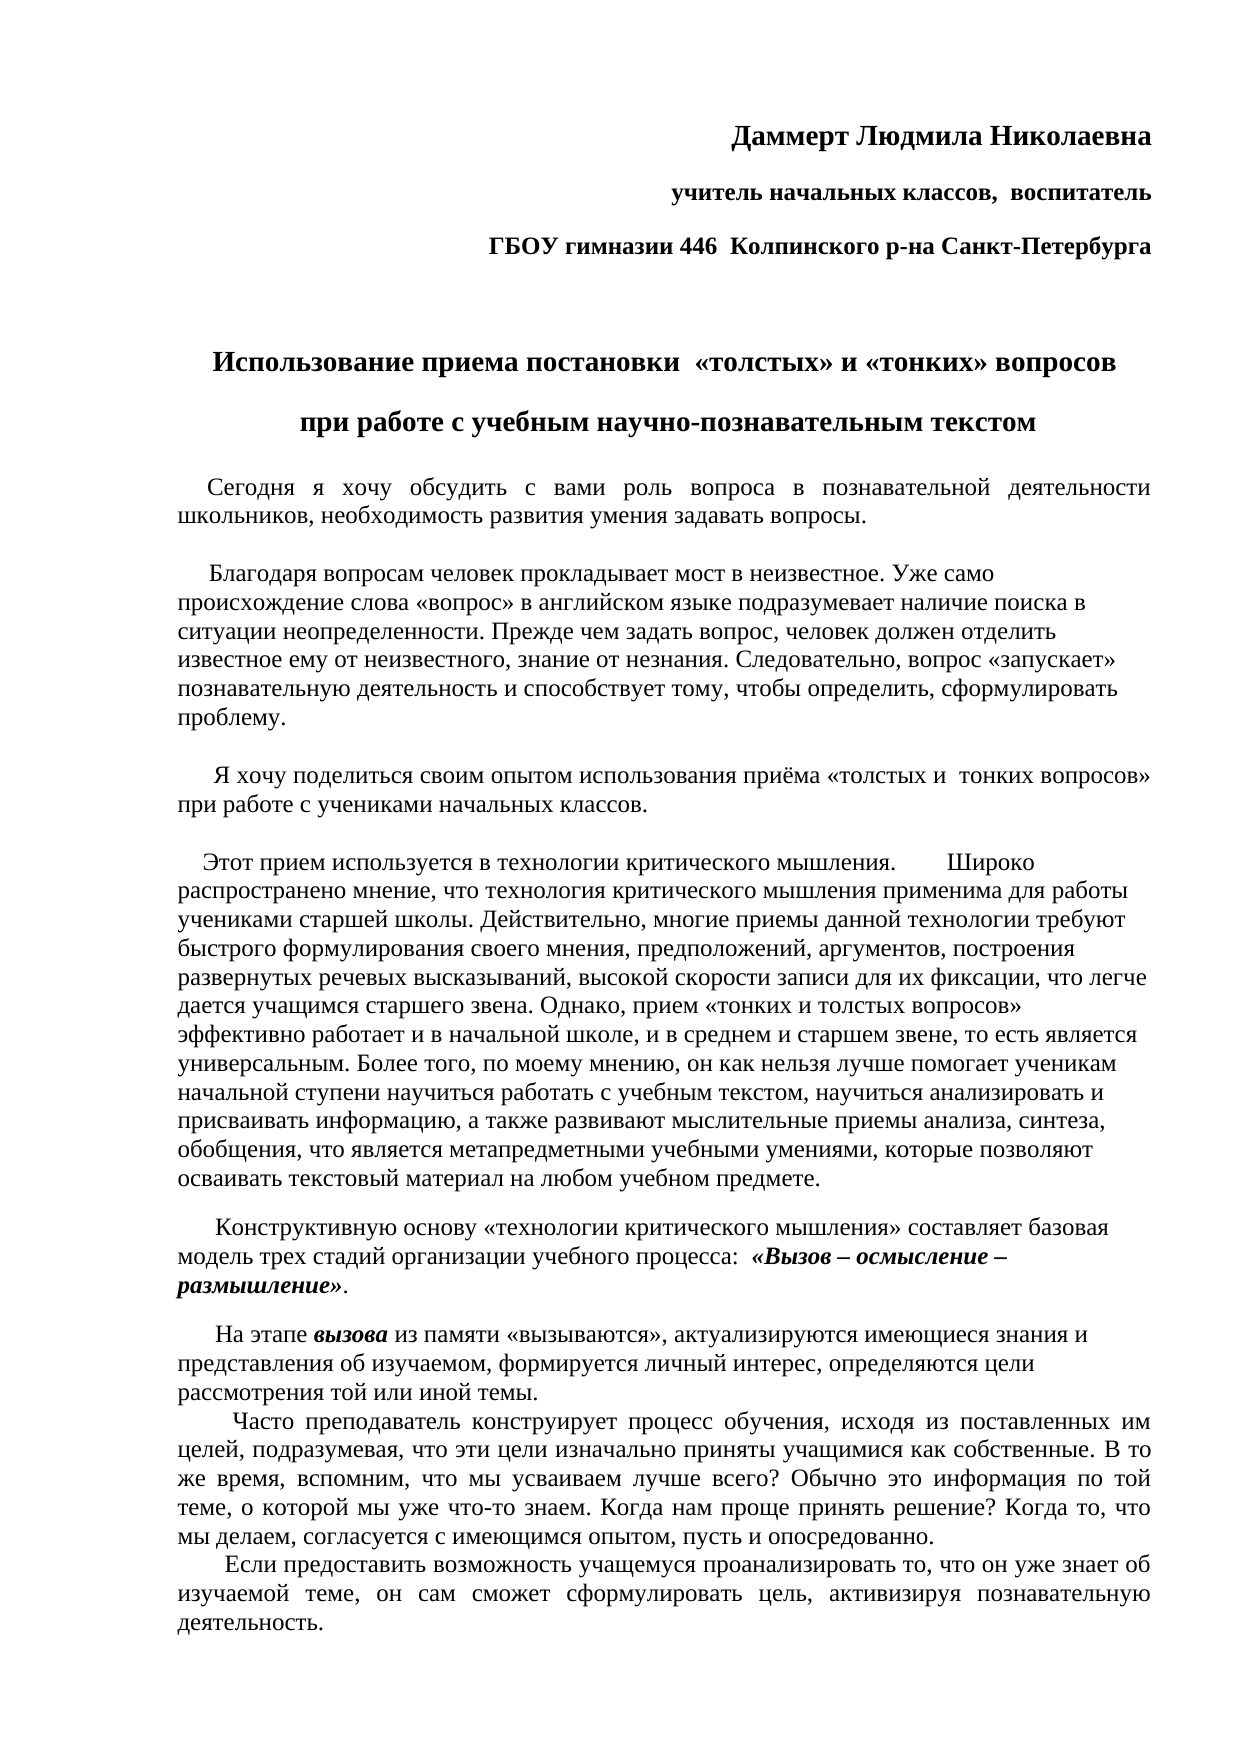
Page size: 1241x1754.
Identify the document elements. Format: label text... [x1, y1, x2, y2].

text Даммерт Людмила Николаевна [177, 118, 1152, 152]
text Конструктивную основу «технологии критического мышления» составляет базовая модель трех стадий организации учебного процесса: «Вызов – осмысление – размышление». [177, 1212, 1152, 1299]
text ГБОУ гимназии 446 Колпинского р-на Санкт-Петербурга [177, 231, 1152, 260]
text Часто преподаватель конструирует процесс обучения, исходя из поставленных им целей, подразумевая, что эти цели изначально приняты учащимися как собственные. В то же время, вспомним, что мы усваиваем лучше всего? Обычно это информация по той теме, о которой мы уже что-то знаем. Когда нам проще принять решение? Когда то, что мы делаем, согласуется с имеющимся опытом, пусть и опосредованно. [177, 1406, 1152, 1549]
text На этапе вызова из памяти «вызываются», актуализируются имеющиеся знания и представления об изучаемом, формируется личный интерес, определяются цели рассмотрения той или иной темы. [177, 1319, 1152, 1406]
text Сегодня я хочу обсудить с вами роль вопроса в познавательной деятельности школьников, необходимость развития умения задавать вопросы. [177, 472, 1152, 529]
text Если предоставить возможность учащемуся проанализировать то, что он уже знает об изучаемой теме, он сам сможет сформулировать цель, активизируя познавательную деятельность. [177, 1549, 1152, 1636]
text Этот прием используется в технологии критического мышления. Широко распространено мнение, что технология критического мышления применима для работы учениками старшей школы. Действительно, многие приемы данной технологии требуют быстрого формулирования своего мнения, предположений, аргументов, построения развернутых речевых высказываний, высокой скорости записи для их фиксации, что легче дается учащимся старшего звена. Однако, прием «тонких и толстых вопросов» эффективно работает и в начальной школе, и в среднем и старшем звене, то есть является универсальным. Более того, по моему мнению, он как нельзя лучше помогает ученикам начальной ступени научиться работать с учебным текстом, научиться анализировать и присваивать информацию, а также развивают мыслительные приемы анализа, синтеза, обобщения, что является метапредметными учебными умениями, которые позволяют осваивать текстовый материал на любом учебном предмете. [177, 847, 1152, 1192]
text при работе с учебным научно-познавательным текстом [177, 404, 1152, 437]
text учитель начальных классов, воспитатель [177, 177, 1152, 206]
text Я хочу поделиться своим опытом использования приёма «толстых и тонких вопросов» при работе с учениками начальных классов. [177, 760, 1152, 817]
text Благодаря вопросам человек прокладывает мост в неизвестное. Уже само происхождение слова «вопрос» в английском языке подразумевает наличие поиска в ситуации неопределенности. Прежде чем задать вопрос, человек должен отделить известное ему от неизвестного, знание от незнания. Следовательно, вопрос «запускает» познавательную деятельность и способствует тому, чтобы определить, сформулировать проблему. [177, 558, 1152, 731]
text Использование приема постановки «толстых» и «тонких» вопросов [177, 344, 1152, 378]
